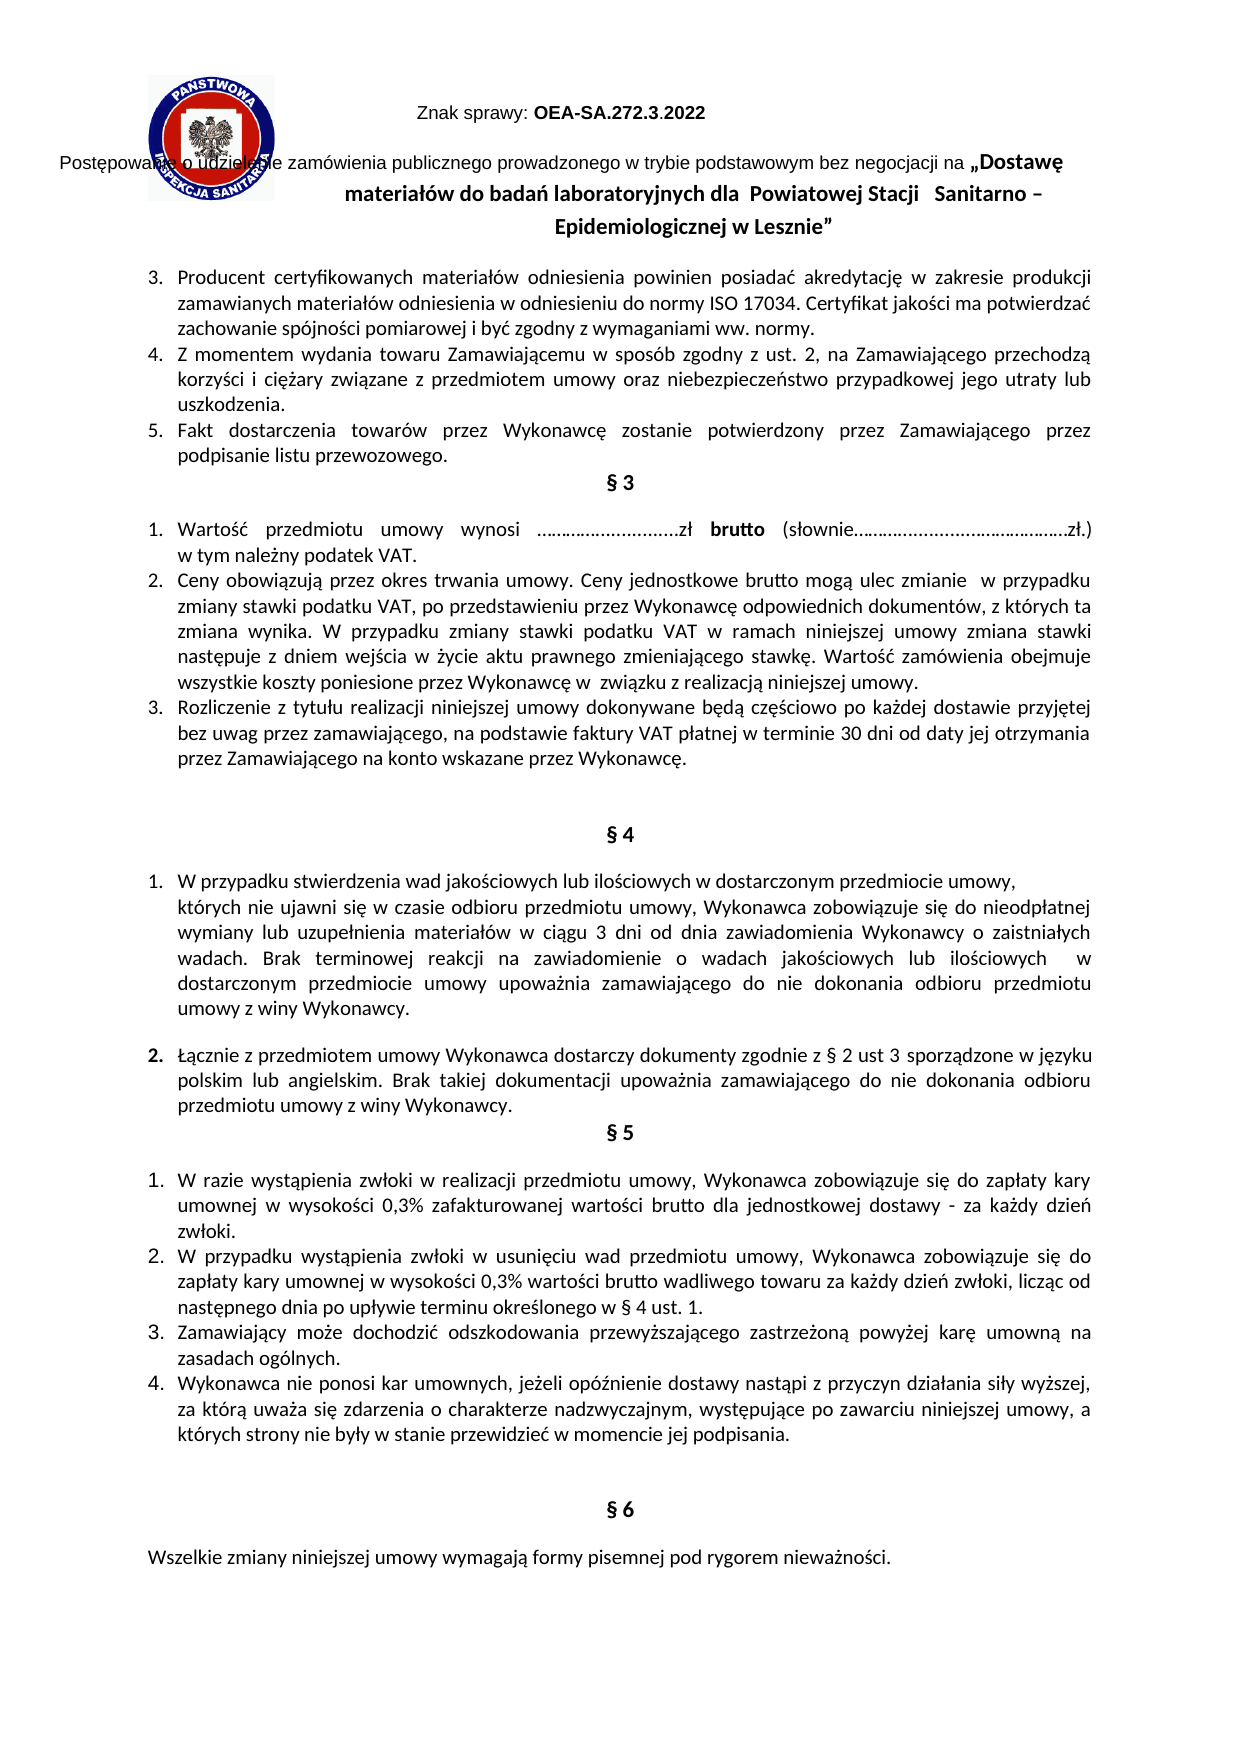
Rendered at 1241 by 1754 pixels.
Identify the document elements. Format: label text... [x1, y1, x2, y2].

list Wykonawca nie ponosi kar umownych, jeżeli opóźnienie dostawy nastąpi z przyczyn działania siły wyższej, za którą uważa się zdarzenia o charakterze nadzwyczajnym, występujące po zawarciu niniejszej umowy, a których strony nie były w stanie przewidzieć w momencie jej podpisania. [148, 1370, 1093, 1447]
text Wszelkie zmiany niniejszej umowy wymagają formy pisemnej pod rygorem nieważności. [148, 1544, 1093, 1570]
list Z momentem wydania towaru Zamawiającemu w sposób zgodny z ust. 2, na Zamawiającego przechodzą korzyści i ciężary związane z przedmiotem umowy oraz niebezpieczeństwo przypadkowej jego utraty lub uszkodzenia. [148, 341, 1093, 417]
list W przypadku stwierdzenia wad jakościowych lub ilościowych w dostarczonym przedmiocie umowy, [148, 868, 1093, 894]
list Łącznie z przedmiotem umowy Wykonawca dostarczy dokumenty zgodnie z § 2 ust 3 sporządzone w języku polskim lub angielskim. Brak takiej dokumentacji upoważnia zamawiającego do nie dokonania odbioru przedmiotu umowy z winy Wykonawcy. [148, 1042, 1093, 1118]
list W przypadku wystąpienia zwłoki w usunięciu wad przedmiotu umowy, Wykonawca zobowiązuje się do zapłaty kary umownej w wysokości 0,3% wartości brutto wadliwego towaru za każdy dzień zwłoki, licząc od następnego dnia po upływie terminu określonego w § 4 ust. 1. [148, 1243, 1093, 1319]
list Producent certyfikowanych materiałów odniesienia powinien posiadać akredytację w zakresie produkcji zamawianych materiałów odniesienia w odniesieniu do normy ISO 17034. Certyfikat jakości ma potwierdzać zachowanie spójności pomiarowej i być zgodny z wymaganiami ww. normy. [148, 264, 1093, 341]
text § 3 [148, 468, 1093, 496]
picture [147, 75, 275, 201]
text § 5 [148, 1118, 1093, 1146]
list Wartość przedmiotu umowy wynosi …………................zł brutto (słownie………................………………zł.) w tym należny podatek VAT. [148, 517, 1093, 567]
list W razie wystąpienia zwłoki w realizacji przedmiotu umowy, Wykonawca zobowiązuje się do zapłaty kary umownej w wysokości 0,3% zafakturowanej wartości brutto dla jednostkowej dostawy - za każdy dzień zwłoki. [148, 1167, 1093, 1243]
list Fakt dostarczenia towarów przez Wykonawcę zostanie potwierdzony przez Zamawiającego przez podpisanie listu przewozowego. [148, 417, 1093, 468]
list Ceny obowiązują przez okres trwania umowy. Ceny jednostkowe brutto mogą ulec zmianie w przypadku zmiany stawki podatku VAT, po przedstawieniu przez Wykonawcę odpowiednich dokumentów, z których ta zmiana wynika. W przypadku zmiany stawki podatku VAT w ramach niniejszej umowy zmiana stawki następuje z dniem wejścia w życie aktu prawnego zmieniającego stawkę. Wartość zamówienia obejmuje wszystkie koszty poniesione przez Wykonawcę w związku z realizacją niniejszej umowy. [148, 567, 1093, 694]
list Zamawiający może dochodzić odszkodowania przewyższającego zastrzeżoną powyżej karę umowną na zasadach ogólnych. [148, 1319, 1093, 1370]
list Rozliczenie z tytułu realizacji niniejszej umowy dokonywane będą częściowo po każdej dostawie przyjętej bez uwag przez zamawiającego, na podstawie faktury VAT płatnej w terminie 30 dni od daty jej otrzymania przez Zamawiającego na konto wskazane przez Wykonawcę. [148, 694, 1093, 771]
text § 4 [148, 820, 1093, 848]
text § 6 [148, 1495, 1093, 1523]
text których nie ujawni się w czasie odbioru przedmiotu umowy, Wykonawca zobowiązuje się do nieodpłatnej wymiany lub uzupełnienia materiałów w ciągu 3 dni od dnia zawiadomienia Wykonawcy o zaistniałych wadach. Brak terminowej reakcji na zawiadomienie o wadach jakościowych lub ilościowych w dostarczonym przedmiocie umowy upoważnia zamawiającego do nie dokonania odbioru przedmiotu umowy z winy Wykonawcy. [177, 894, 1093, 1021]
